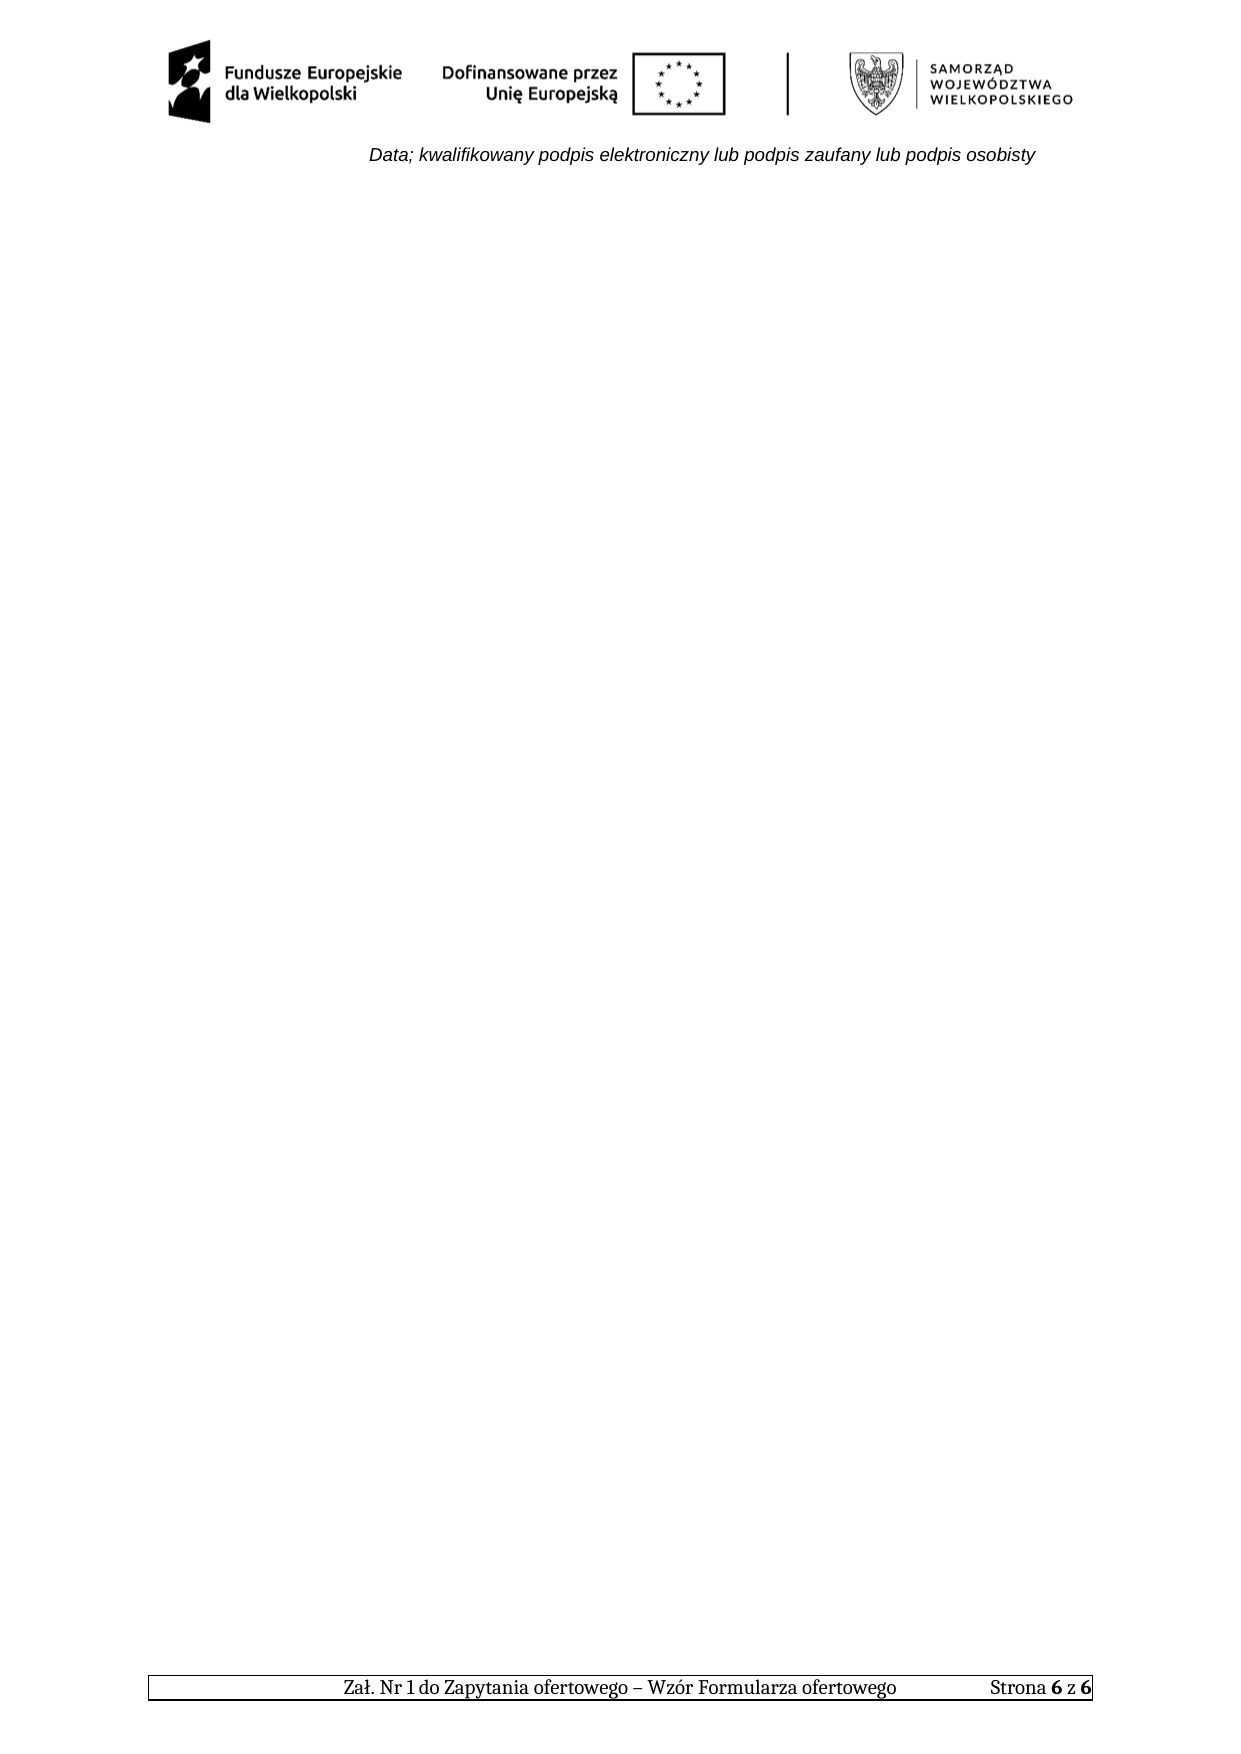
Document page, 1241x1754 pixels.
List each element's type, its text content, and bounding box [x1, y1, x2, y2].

text Data; kwalifikowany podpis elektroniczny lub podpis zaufany lub podpis osobisty [148, 144, 1092, 165]
picture [148, 19, 1093, 144]
